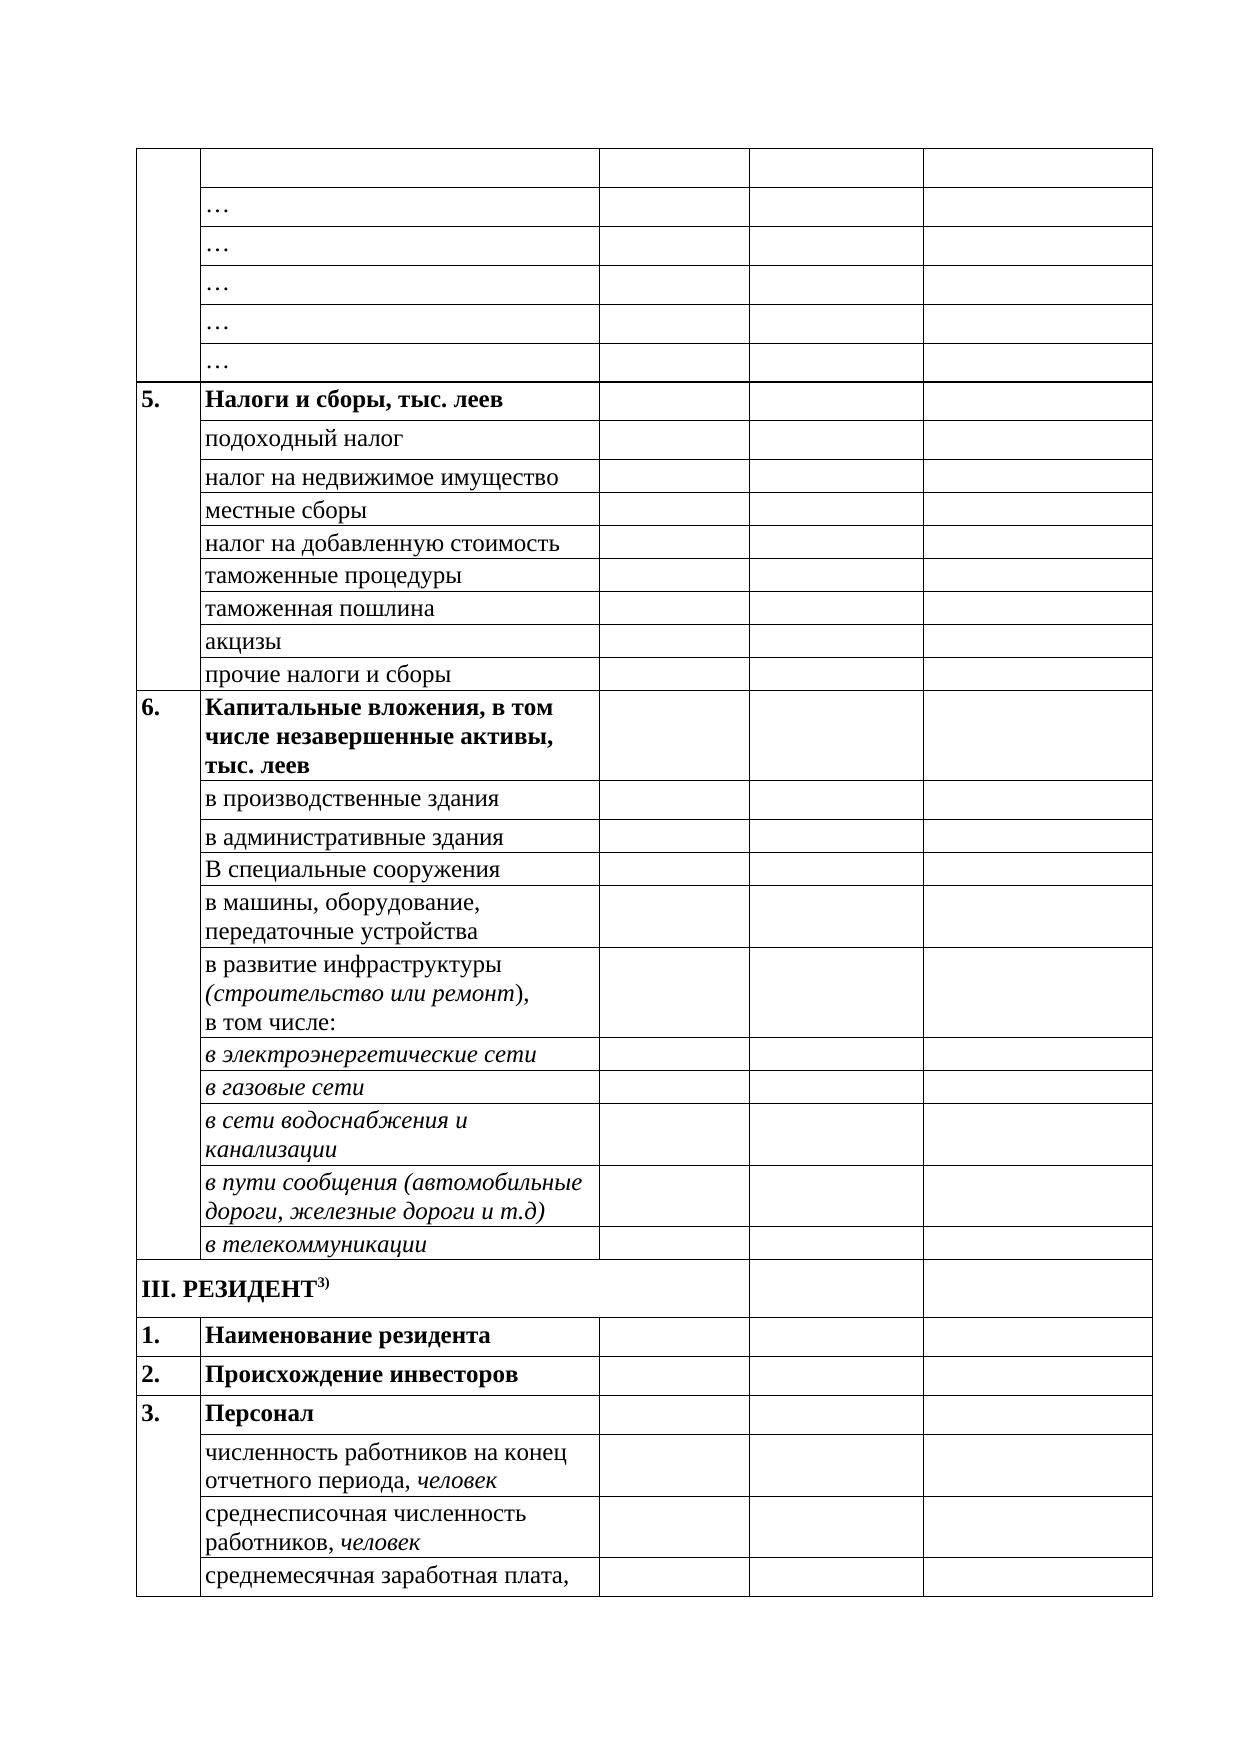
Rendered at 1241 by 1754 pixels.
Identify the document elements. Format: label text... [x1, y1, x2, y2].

table_cell [600, 493, 749, 525]
table_cell [750, 853, 923, 885]
table_cell … [201, 305, 599, 342]
table_cell [600, 1166, 749, 1226]
table_cell [600, 421, 749, 459]
table_cell [750, 592, 923, 624]
table_cell [600, 149, 749, 187]
table_cell … [201, 266, 599, 303]
table_cell [600, 1038, 749, 1070]
table_cell [600, 691, 749, 780]
table_cell в производственные здания [201, 781, 599, 819]
table_cell [600, 820, 749, 852]
table_cell [600, 1497, 749, 1557]
table_cell [924, 1396, 1152, 1434]
table_cell [924, 1357, 1152, 1395]
table_cell налог на недвижимое имущество [201, 460, 599, 492]
table_cell таможенные процедуры [201, 559, 599, 591]
table_cell в развитие инфраструктуры (строительство или ремонт), в том числе: [201, 948, 599, 1037]
table_cell [750, 1260, 923, 1317]
table_cell [924, 886, 1152, 947]
table_cell [600, 948, 749, 1037]
table_cell среднесписочная численность работников, человек [201, 1497, 599, 1557]
table_cell [750, 421, 923, 459]
table_cell подоходный налог [201, 421, 599, 459]
table_cell [600, 305, 749, 342]
table_cell … [201, 188, 599, 226]
table_cell таможенная пошлина [201, 592, 599, 624]
table_cell [600, 1104, 749, 1164]
table_cell в машины, оборудование, передаточные устройства [201, 886, 599, 947]
table_cell [600, 1396, 749, 1434]
table_cell [924, 1260, 1152, 1317]
table_cell [924, 1435, 1152, 1496]
table_cell [924, 149, 1152, 187]
table_cell [750, 781, 923, 819]
table_cell 6. [137, 691, 200, 1259]
table_cell [924, 266, 1152, 303]
table_cell [924, 227, 1152, 264]
table_cell [750, 227, 923, 264]
table_cell [750, 820, 923, 852]
table_cell [924, 383, 1152, 420]
table_cell [600, 188, 749, 226]
table_cell 2. [137, 1357, 200, 1395]
table_cell численность работников на конец отчетного периода, человек [201, 1435, 599, 1496]
table_cell в сети водоснабжения и канализации [201, 1104, 599, 1164]
table_cell [750, 1104, 923, 1164]
table_cell местные сборы [201, 493, 599, 525]
table_cell [600, 266, 749, 303]
table_cell [924, 188, 1152, 226]
table_cell … [201, 227, 599, 264]
table_cell в телекоммуникации [201, 1227, 599, 1259]
table_cell [750, 559, 923, 591]
table_cell [600, 781, 749, 819]
table_cell [750, 344, 923, 381]
table_cell [750, 266, 923, 303]
table_cell … [201, 344, 599, 381]
table_cell [600, 227, 749, 264]
table_cell III. РЕЗИДЕНТ3) [137, 1260, 749, 1317]
table_cell [750, 1227, 923, 1259]
table_cell [600, 344, 749, 381]
table_cell Персонал [201, 1396, 599, 1434]
table_cell [600, 658, 749, 690]
table_cell [924, 948, 1152, 1037]
table_cell [924, 1104, 1152, 1164]
table_cell [924, 1497, 1152, 1557]
table_cell [750, 1071, 923, 1103]
table_cell [600, 1435, 749, 1496]
table_cell [750, 1038, 923, 1070]
table_cell [750, 1357, 923, 1395]
table_cell [750, 1558, 923, 1596]
table_cell [600, 1357, 749, 1395]
table_cell [750, 1318, 923, 1356]
table_cell [600, 1558, 749, 1596]
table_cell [201, 1558, 599, 1596]
table_cell акцизы [201, 625, 599, 657]
table_cell в административные здания [201, 820, 599, 852]
table_cell [600, 886, 749, 947]
table_cell [924, 1318, 1152, 1356]
table_cell [924, 305, 1152, 342]
table_cell [750, 526, 923, 558]
table_cell [750, 149, 923, 187]
table_cell 1. [137, 1318, 200, 1356]
table_cell [924, 1558, 1152, 1596]
table_cell [600, 526, 749, 558]
table_cell Налоги и сборы, тыс. леев [201, 383, 599, 420]
table_cell [750, 1166, 923, 1226]
table_cell в пути сообщения (автомобильные дороги, железные дороги и т.д) [201, 1166, 599, 1226]
table_cell [750, 948, 923, 1037]
table_cell [600, 383, 749, 420]
table_cell 5. [137, 383, 200, 690]
table_cell Происхождение инвесторов [201, 1357, 599, 1395]
table_cell [750, 383, 923, 420]
table_cell в электроэнергетические сети [201, 1038, 599, 1070]
table_cell [600, 1318, 749, 1356]
table_cell [750, 493, 923, 525]
table_cell [924, 344, 1152, 381]
table_cell [924, 691, 1152, 780]
table_cell [600, 1071, 749, 1103]
table_cell [600, 1227, 749, 1259]
table_cell 3. [137, 1396, 200, 1596]
table_cell [924, 421, 1152, 459]
table_cell [600, 559, 749, 591]
table_cell [750, 1435, 923, 1496]
table_cell налог на добавленную стоимость [201, 526, 599, 558]
table_cell [600, 853, 749, 885]
table_cell прочие налоги и сборы [201, 658, 599, 690]
table_cell [750, 658, 923, 690]
table_cell [750, 305, 923, 342]
table_cell [750, 691, 923, 780]
table_cell Наименование резидента [201, 1318, 599, 1356]
table_cell [201, 149, 599, 187]
table_cell в газовые сети [201, 1071, 599, 1103]
table_cell [750, 460, 923, 492]
table_cell [750, 1396, 923, 1434]
table_cell В специальные сооружения [201, 853, 599, 885]
table_cell [750, 886, 923, 947]
table_cell [750, 188, 923, 226]
table_cell [924, 1166, 1152, 1226]
table_cell [750, 625, 923, 657]
table_cell [600, 460, 749, 492]
table_cell [600, 625, 749, 657]
table_cell [600, 592, 749, 624]
table_cell [750, 1497, 923, 1557]
table_cell Капитальные вложения, в том числе незавершенные активы, тыс. леев [201, 691, 599, 780]
table_cell [924, 781, 1152, 819]
